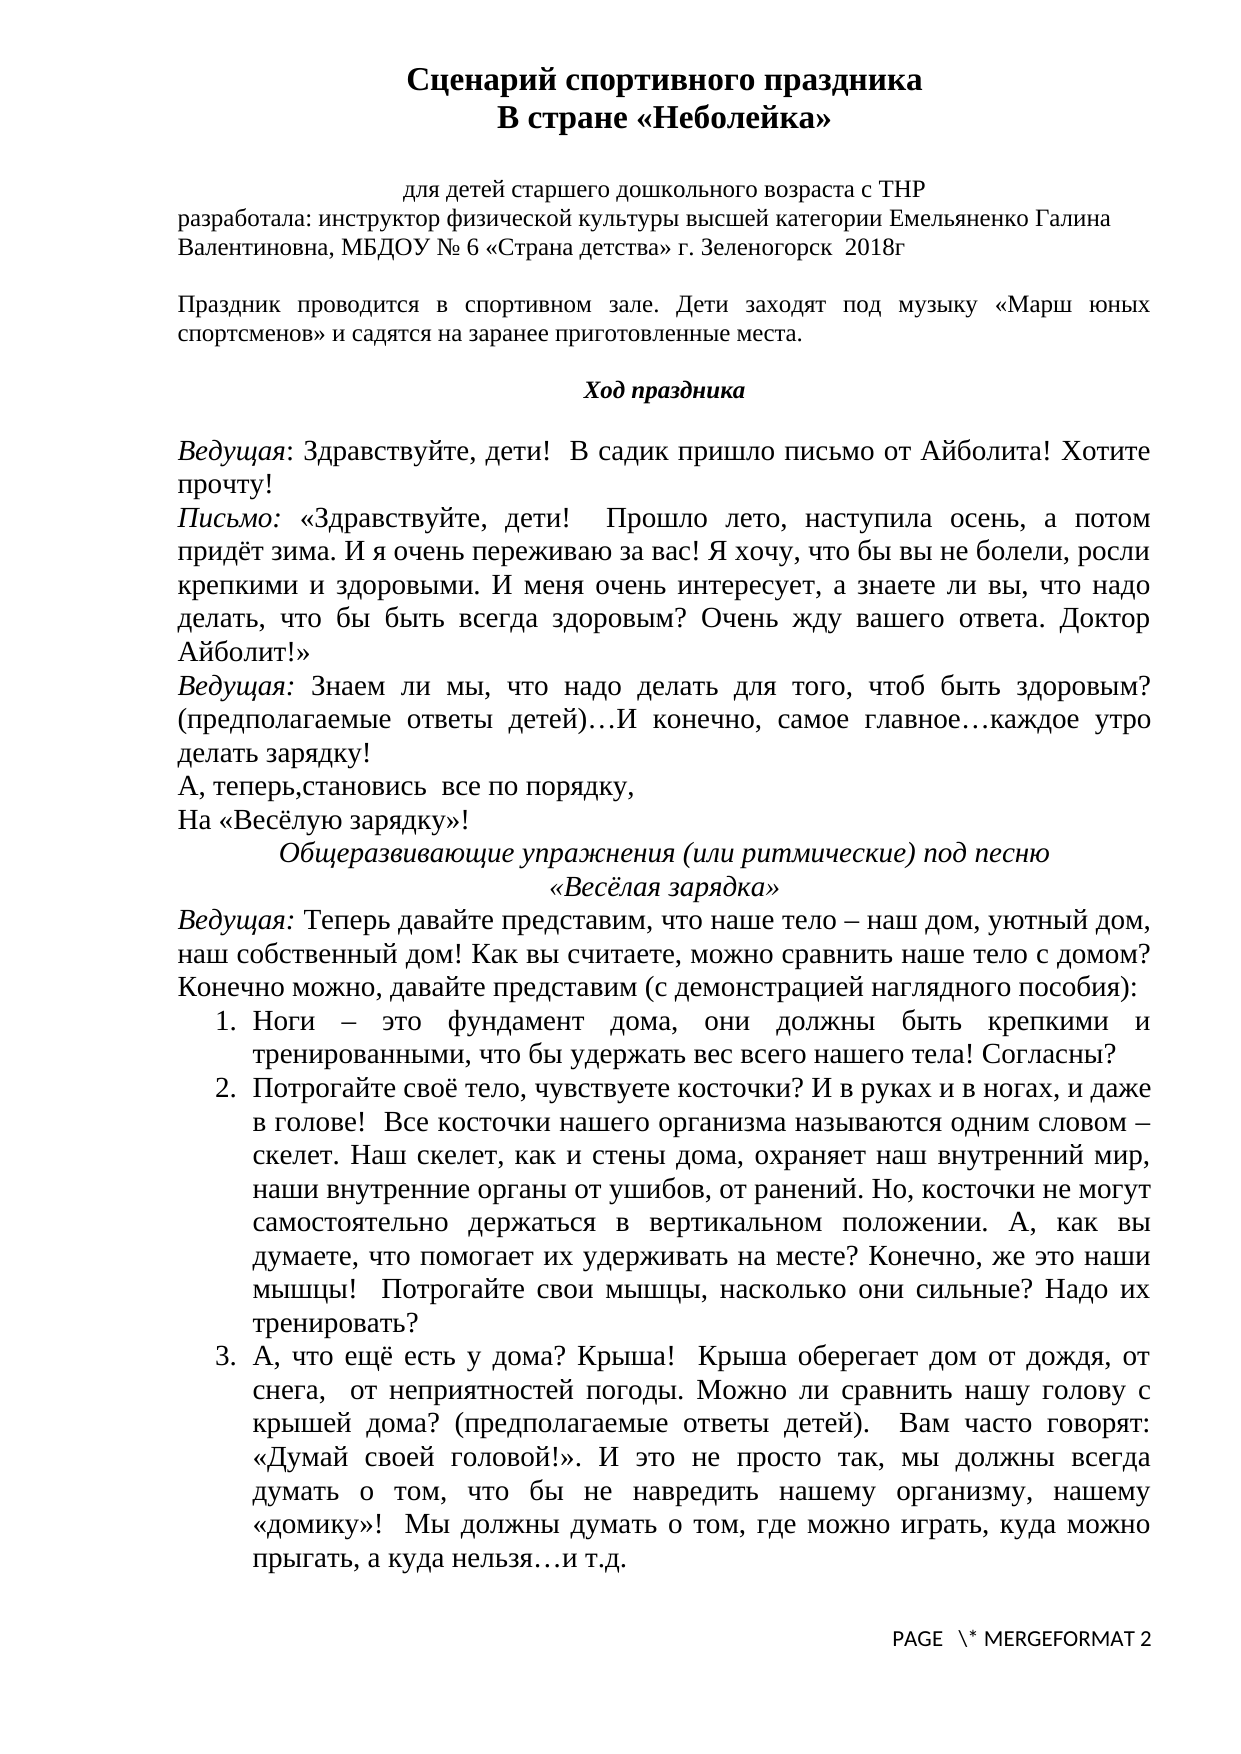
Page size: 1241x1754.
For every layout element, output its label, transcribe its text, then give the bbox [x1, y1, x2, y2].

text Письмо: «Здравствуйте, дети! Прошло лето, наступила осень, а потом придёт зима. И я очень переживаю за вас! Я хочу, что бы вы не болели, росли крепкими и здоровыми. И меня очень интересует, а знаете ли вы, что надо делать, что бы быть всегда здоровым? Очень жду вашего ответа. Доктор Айболит!» [177, 500, 1152, 668]
text На «Весёлую зарядку»! [177, 802, 1152, 835]
list А, что ещё есть у дома? Крыша! Крыша оберегает дом от дождя, от снега, от неприятностей погоды. Можно ли сравнить нашу голову с крышей дома? (предполагаемые ответы детей). Вам часто говорят: «Думай своей головой!». И это не просто так, мы должны всегда думать о том, что бы не навредить нашему организму, нашему «домику»! Мы должны думать о том, где можно играть, куда можно прыгать, а куда нельзя…и т.д. [215, 1338, 1152, 1573]
text Ведущая: Здравствуйте, дети! В садик пришло письмо от Айболита! Хотите прочту! [177, 433, 1152, 500]
list Ноги – это фундамент дома, они должны быть крепкими и тренированными, что бы удержать вес всего нашего тела! Согласны? [215, 1003, 1152, 1070]
text «Весёлая зарядка» [177, 869, 1152, 902]
list Потрогайте своё тело, чувствуете косточки? И в руках и в ногах, и даже в голове! Все косточки нашего организма называются одним словом – скелет. Наш скелет, как и стены дома, охраняет наш внутренний мир, наши внутренние органы от ушибов, от ранений. Но, косточки не могут самостоятельно держаться в вертикальном положении. А, как вы думаете, что помогает их удерживать на месте? Конечно, же это наши мышцы! Потрогайте свои мышцы, насколько они сильные? Надо их тренировать? [215, 1070, 1152, 1338]
text для детей старшего дошкольного возраста с ТНР [177, 174, 1152, 203]
text А, теперь,становись все по порядку, [177, 768, 1152, 802]
text Ход праздника [177, 375, 1152, 404]
text Ведущая: Знаем ли мы, что надо делать для того, чтоб быть здоровым? (предполагаемые ответы детей)…И конечно, самое главное…каждое утро делать зарядку! [177, 668, 1152, 768]
text Праздник проводится в спортивном зале. Дети заходят под музыку «Марш юных спортсменов» и садятся на заранее приготовленные места. [177, 289, 1152, 347]
text В стране «Неболейка» [177, 97, 1152, 136]
text разработала: инструктор физической культуры высшей категории Емельяненко Галина Валентиновна, МБДОУ № 6 «Страна детства» г. Зеленогорск 2018г [177, 203, 1152, 260]
text Сценарий спортивного праздника [177, 59, 1152, 97]
text Общеразвивающие упражнения (или ритмические) под песню [177, 835, 1152, 869]
text Ведущая: Теперь давайте представим, что наше тело – наш дом, уютный дом, наш собственный дом! Как вы считаете, можно сравнить наше тело с домом? Конечно можно, давайте представим (с демонстрацией наглядного пособия): [177, 902, 1152, 1003]
